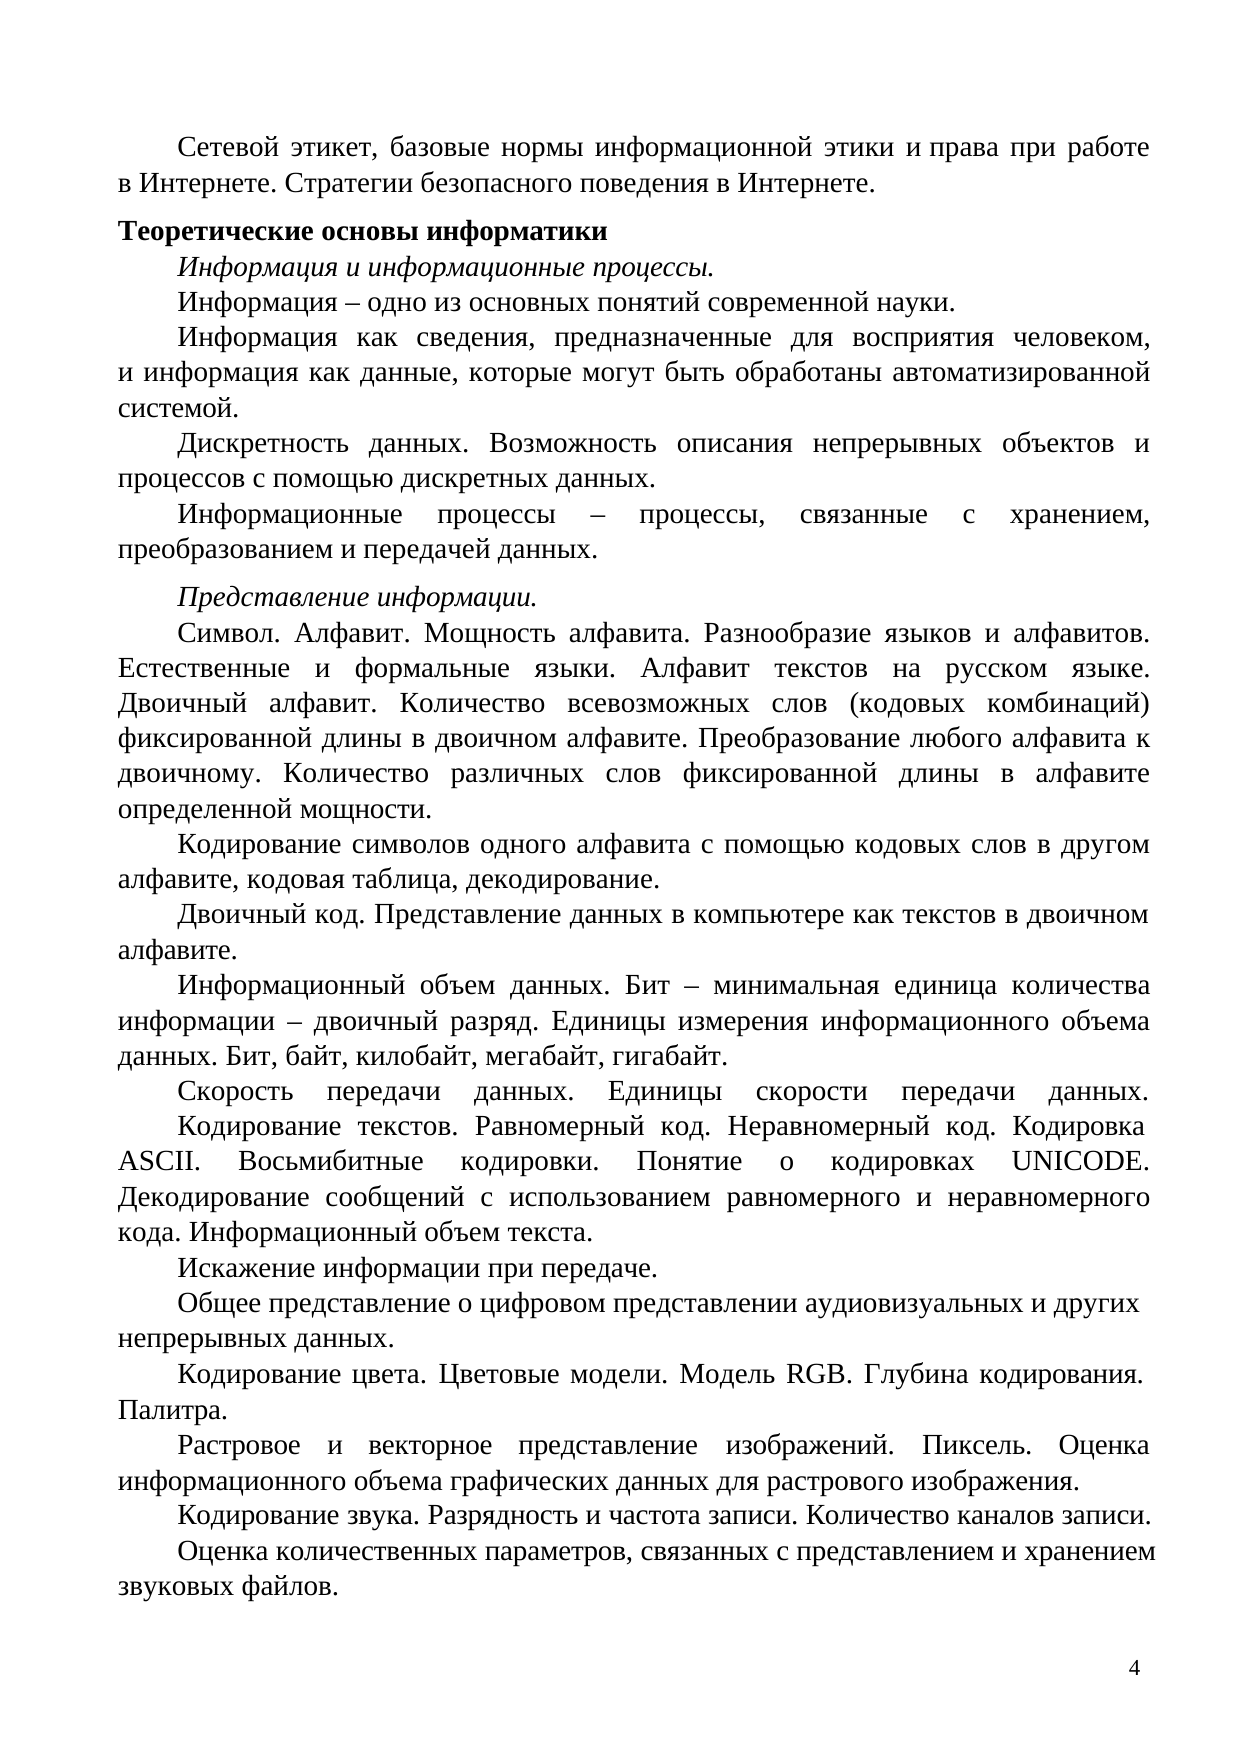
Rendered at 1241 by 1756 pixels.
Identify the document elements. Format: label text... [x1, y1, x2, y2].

text Искажение информации при передаче. [177, 1250, 1166, 1283]
text Палитра. [118, 1392, 1166, 1425]
text Кодирование звука. Разрядность и частота записи. Количество каналов записи. [177, 1498, 1166, 1531]
subtitle Теоретические основы информатики [118, 213, 1166, 246]
text Представление информации. [118, 579, 1166, 612]
text Информационные процессы – процессы, связанные с хранением, преобразованием и передачей данных. [118, 496, 1151, 565]
text Двоичный код. Представление данных в компьютере как текстов в двоичном алфавите. [118, 896, 1150, 965]
text Сетевой этикет, базовые нормы информационной этики и права при работе в Интернете. Стратегии безопасного поведения в Интернете. [118, 129, 1150, 198]
text Информация и информационные процессы. [118, 249, 1166, 282]
text ASCII. Восьмибитные кодировки. Понятие о кодировках UNICODE. Декодирование сообщений с использованием равномерного и неравномерного кода. Информационный объем текста. [118, 1143, 1151, 1247]
text Растровое и векторное представление изображений. Пиксель. Оценка информационного объема графических данных для растрового изображения. [118, 1427, 1151, 1496]
text Символ. Алфавит. Мощность алфавита. Разнообразие языков и алфавитов. Естественные и формальные языки. Алфавит текстов на русском языке. Двоичный алфавит. Количество всевозможных слов (кодовых комбинаций) фиксированной длины в двоичном алфавите. Преобразование любого алфавита к двоичному. Количество различных слов фиксированной длины в алфавите определенной мощности. [118, 615, 1151, 824]
text Информационный объем данных. Бит – минимальная единица количества информации – двоичный разряд. Единицы измерения информационного объема данных. Бит, байт, килобайт, мегабайт, гигабайт. [118, 967, 1151, 1071]
text Информация – одно из основных понятий современной науки. [177, 284, 1166, 318]
text Дискретность данных. Возможность описания непрерывных объектов и процессов с помощью дискретных данных. [118, 425, 1150, 494]
text Оценка количественных параметров, связанных с представлением и хранением звуковых файлов. [118, 1533, 1166, 1602]
text Скорость передачи данных. Единицы скорости передачи данных. Кодирование текстов. Равномерный код. Неравномерный код. Кодировка [177, 1073, 1150, 1142]
text Кодирование цвета. Цветовые модели. Модель RGB. Глубина кодирования. [177, 1357, 1166, 1390]
text Информация как сведения, предназначенные для восприятия человеком, и информация как данные, которые могут быть обработаны автоматизированной системой. [118, 319, 1151, 423]
text Кодирование символов одного алфавита с помощью кодовых слов в другом алфавите, кодовая таблица, декодирование. [118, 826, 1151, 895]
text Общее представление о цифровом представлении аудиовизуальных и других непрерывных данных. [118, 1285, 1166, 1354]
